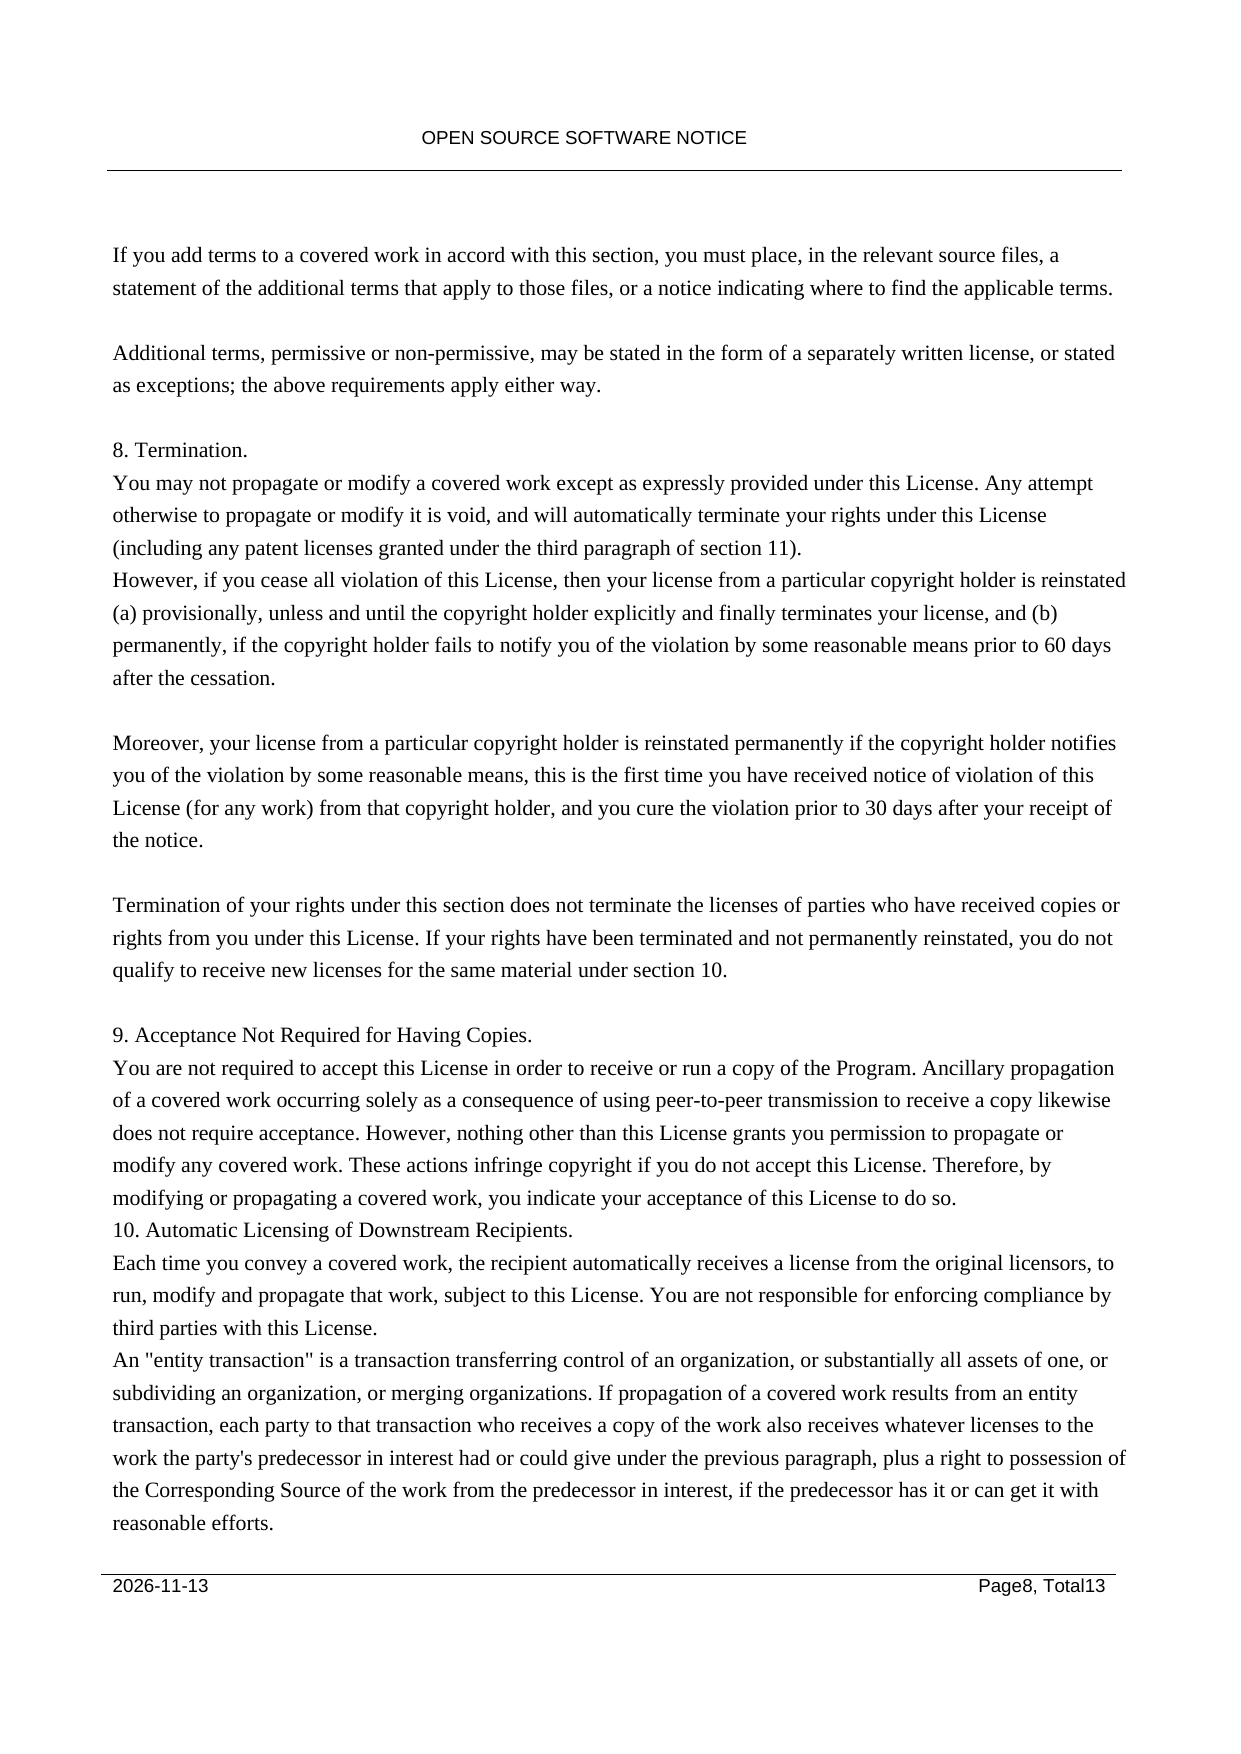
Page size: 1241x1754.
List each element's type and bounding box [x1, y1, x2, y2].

text [112, 206, 1128, 1539]
